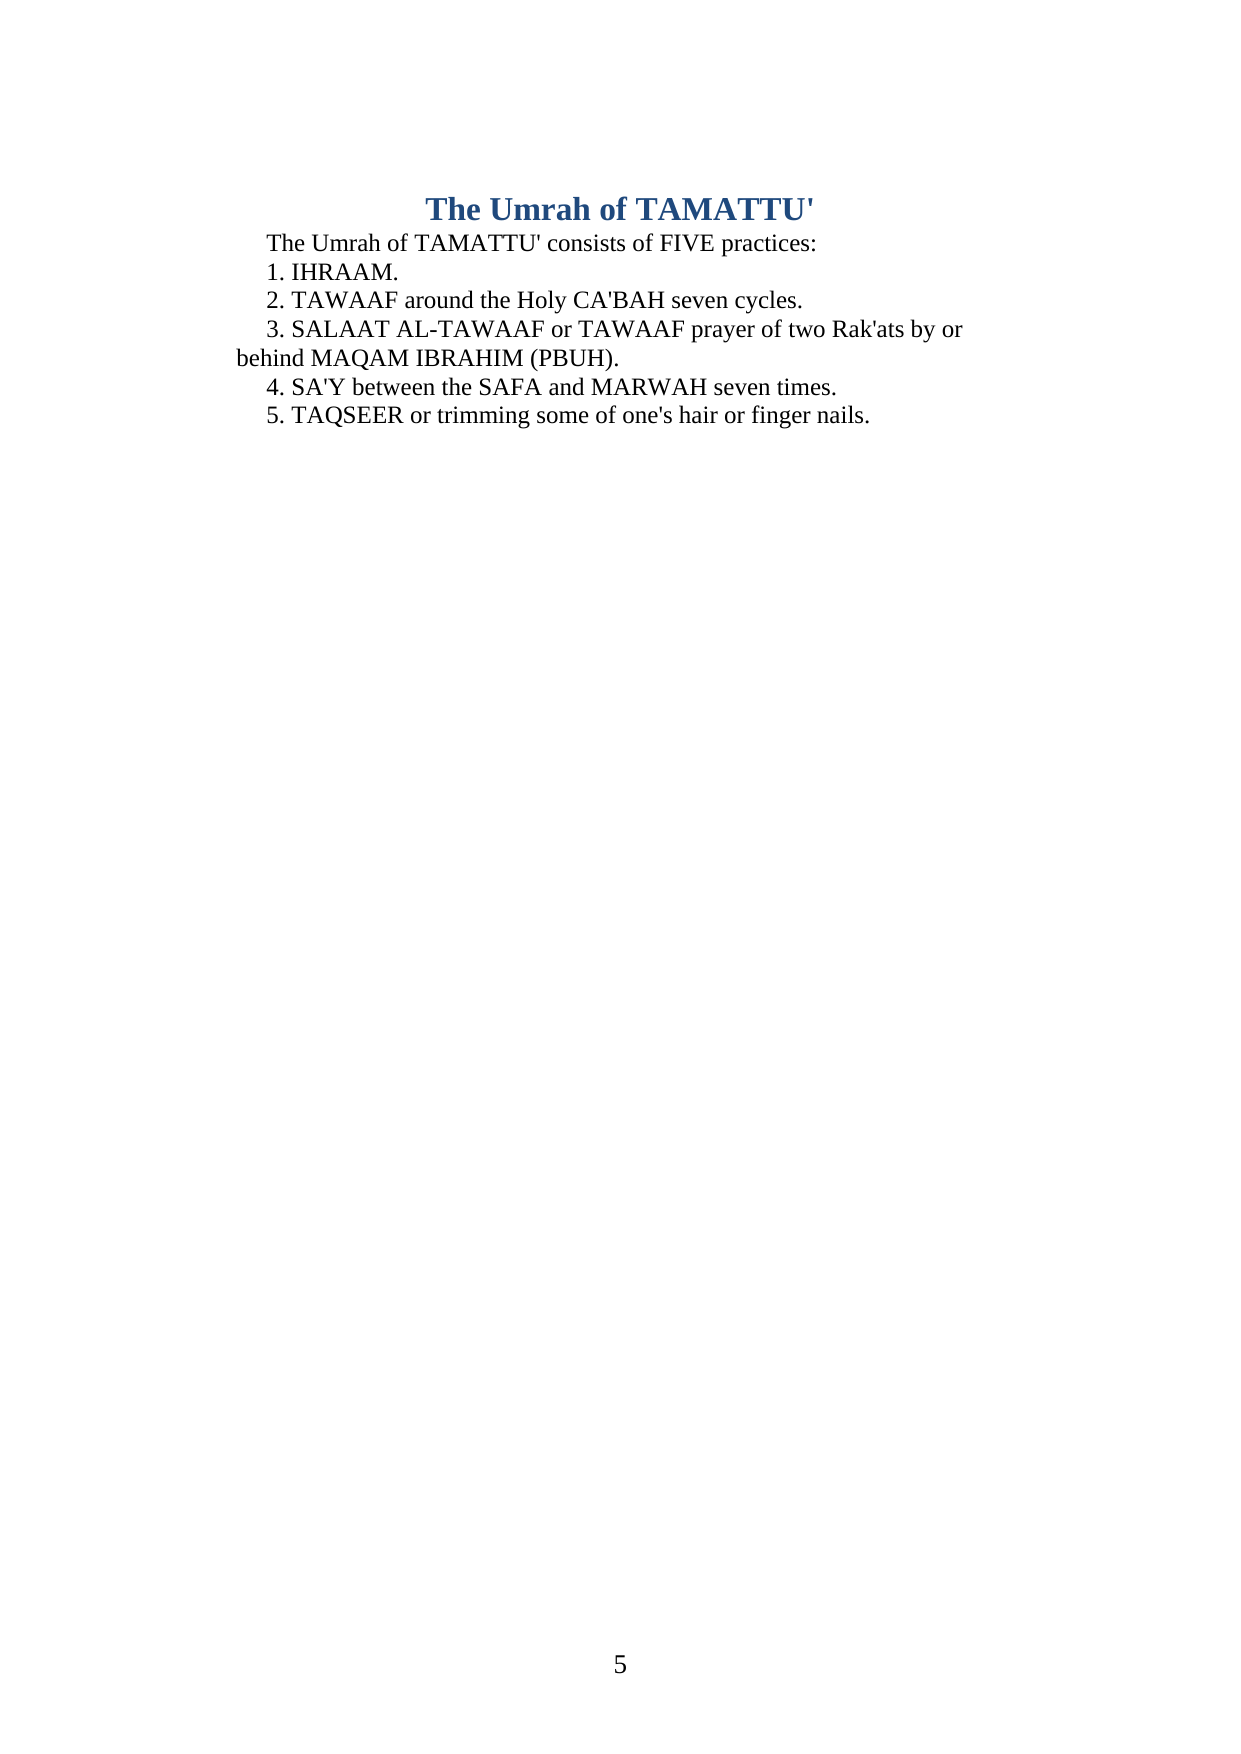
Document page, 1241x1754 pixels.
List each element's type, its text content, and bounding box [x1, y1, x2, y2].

text The Umrah of TAMATTU' consists of FIVE practices: [236, 228, 1004, 257]
text 1. IHRAAM. [236, 257, 1004, 286]
text 4. SA'Y between the SAFA and MARWAH seven times. [236, 372, 1004, 401]
text 5. TAQSEER or trimming some of one's hair or finger nails. [236, 401, 1004, 429]
text 3. SALAAT AL-TAWAAF or TAWAAF prayer of two Rak'ats by or behind MAQAM IBRAHIM (PBUH). [236, 314, 1004, 372]
subtitle The Umrah of TAMATTU' [236, 190, 1004, 228]
text 2. TAWAAF around the Holy CA'BAH seven cycles. [236, 286, 1004, 314]
